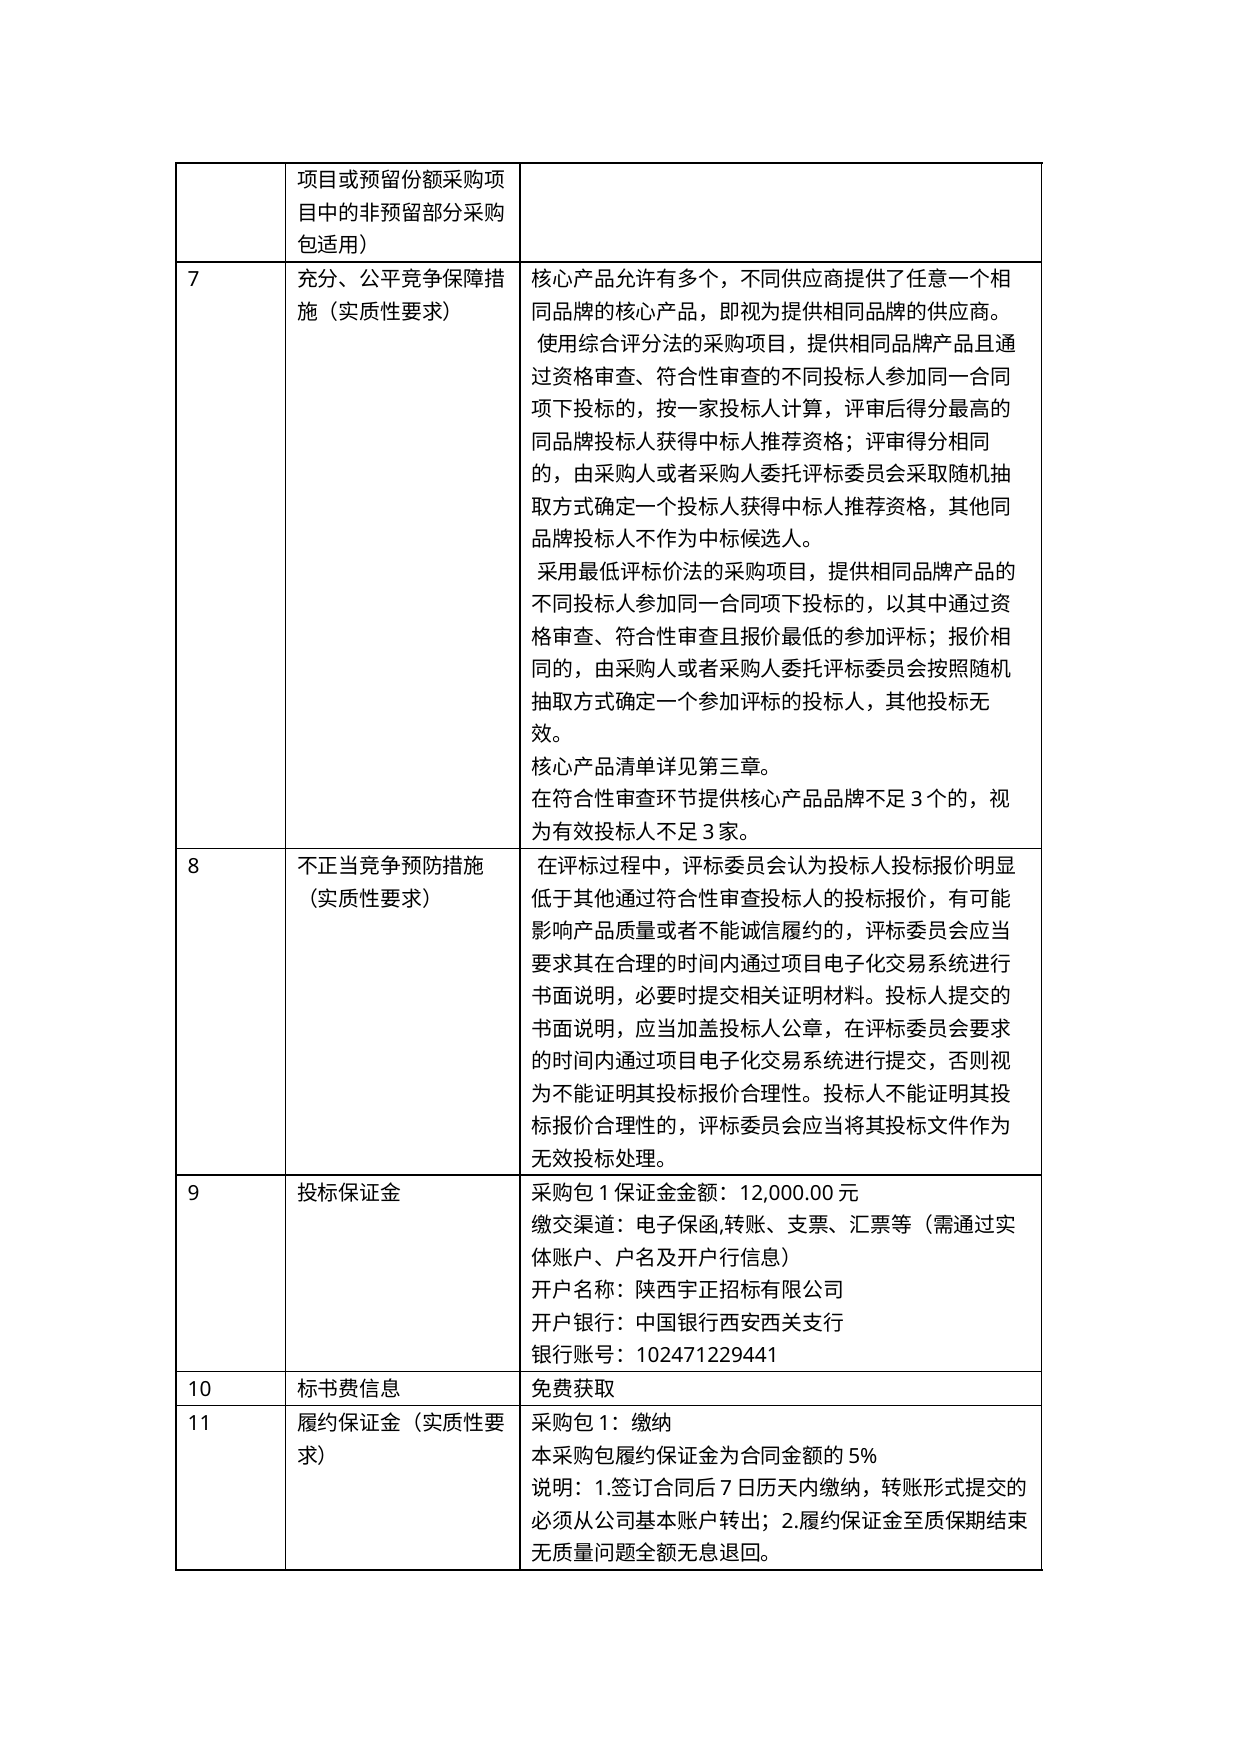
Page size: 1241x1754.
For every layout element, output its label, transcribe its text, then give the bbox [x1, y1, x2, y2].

table_cell 不正当竞争预防措施（实质性要求） [286, 849, 519, 1174]
table_cell 采购包1：缴纳 本采购包履约保证金为合同金额的5% 说明：1.签订合同后7日历天内缴纳，转账形式提交的必须从公司基本账户转出；2.履约保证金至质保期结束无质量问题全额无息退回。 [521, 1406, 1041, 1569]
table_cell 10 [177, 1372, 285, 1405]
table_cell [286, 164, 519, 261]
table_cell 履约保证金（实质性要求） [286, 1406, 519, 1569]
table_cell 核心产品允许有多个，不同供应商提供了任意一个相同品牌的核心产品，即视为提供相同品牌的供应商。 使用综合评分法的采购项目，提供相同品牌产品且通过资格审查、符合性审查的不同投标人参加同一合同项下投标的，按一家投标人计算，评审后得分最高的同品牌投标人获得中标人推荐资格；评审得分相同的，由采购人或者采购人委托评标委员会采取随机抽取方式确定一个投标人获得中标人推荐资格，其他同品牌投标人不作为中标候选人。 采用最低评标价法的采购项目，提供相同品牌产品的不同投标人参加同一合同项下投标的，以其中通过资格审查、符合性审查且报价最低的参加评标；报价相同的，由采购人或者采购人委托评标委员会按照随机抽取方式确定一个参加评标的投标人，其他投标无效。 核心产品清单详见第三章。 在符合性审查环节提供核心产品品牌不足3个的，视为有效投标人不足3家。 [521, 263, 1041, 848]
table_cell 7 [177, 263, 285, 848]
table_cell 9 [177, 1176, 285, 1371]
table_cell 11 [177, 1406, 285, 1569]
table_cell 免费获取 [521, 1372, 1041, 1405]
table_cell 在评标过程中，评标委员会认为投标人投标报价明显低于其他通过符合性审查投标人的投标报价，有可能影响产品质量或者不能诚信履约的，评标委员会应当要求其在合理的时间内通过项目电子化交易系统进行书面说明，必要时提交相关证明材料。投标人提交的书面说明，应当加盖投标人公章，在评标委员会要求的时间内通过项目电子化交易系统进行提交，否则视为不能证明其投标报价合理性。投标人不能证明其投标报价合理性的，评标委员会应当将其投标文件作为无效投标处理。 [521, 849, 1041, 1174]
table_cell 标书费信息 [286, 1372, 519, 1405]
table_cell 6 [177, 164, 285, 261]
table_cell 采购包1保证金金额：12,000.00元 缴交渠道：电子保函,转账、支票、汇票等（需通过实体账户、户名及开户行信息） 开户名称：陕西宇正招标有限公司 开户银行：中国银行西安西关支行 银行账号：102471229441 [521, 1176, 1041, 1371]
table_cell 充分、公平竞争保障措施（实质性要求） [286, 263, 519, 848]
table_cell 投标保证金 [286, 1176, 519, 1371]
table_cell 8 [177, 849, 285, 1174]
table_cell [521, 164, 1041, 261]
